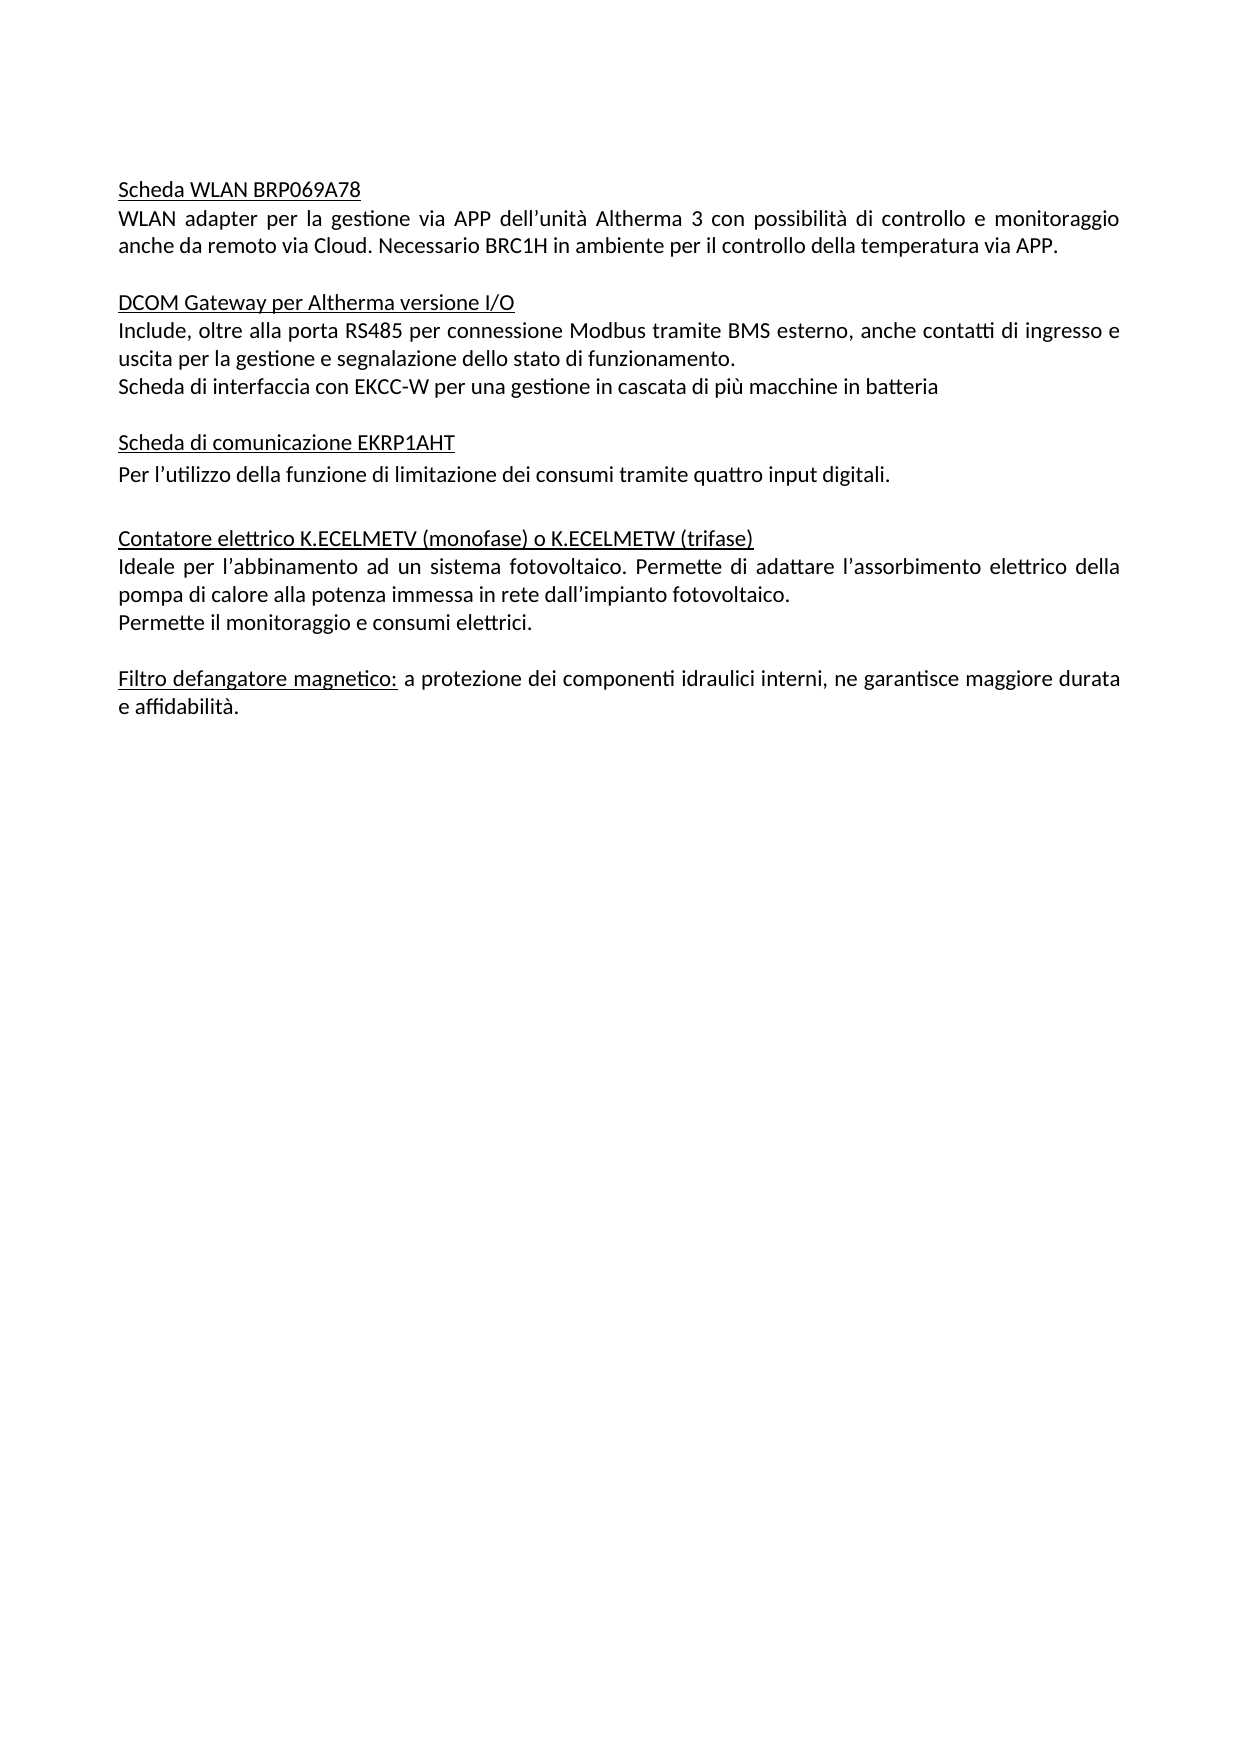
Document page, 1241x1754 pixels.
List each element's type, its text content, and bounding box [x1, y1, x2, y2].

text Per l’utilizzo della funzione di limitazione dei consumi tramite quattro input digitali. [118, 460, 1122, 488]
text Scheda di comunicazione EKRP1AHT [118, 428, 1122, 456]
text DCOM Gateway per Altherma versione I/O [118, 288, 1122, 316]
text Scheda WLAN BRP069A78 [118, 176, 1122, 204]
text Ideale per l’abbinamento ad un sistema fotovoltaico. Permette di adattare l’assorbimento elettrico della pompa di calore alla potenza immessa in rete dall’impianto fotovoltaico. [118, 552, 1122, 608]
text WLAN adapter per la gestione via APP dell’unità Altherma 3 con possibilità di controllo e monitoraggio anche da remoto via Cloud. Necessario BRC1H in ambiente per il controllo della temperatura via APP. [118, 204, 1122, 260]
text Permette il monitoraggio e consumi elettrici. [118, 608, 1122, 636]
text Filtro defangatore magnetico: a protezione dei componenti idraulici interni, ne garantisce maggiore durata e affidabilità. [118, 664, 1122, 721]
text Contatore elettrico K.ECELMETV (monofase) o K.ECELMETW (trifase) [118, 524, 1122, 552]
text Include, oltre alla porta RS485 per connessione Modbus tramite BMS esterno, anche contatti di ingresso e uscita per la gestione e segnalazione dello stato di funzionamento. [118, 316, 1122, 372]
text Scheda di interfaccia con EKCC-W per una gestione in cascata di più macchine in batteria [118, 372, 1122, 400]
